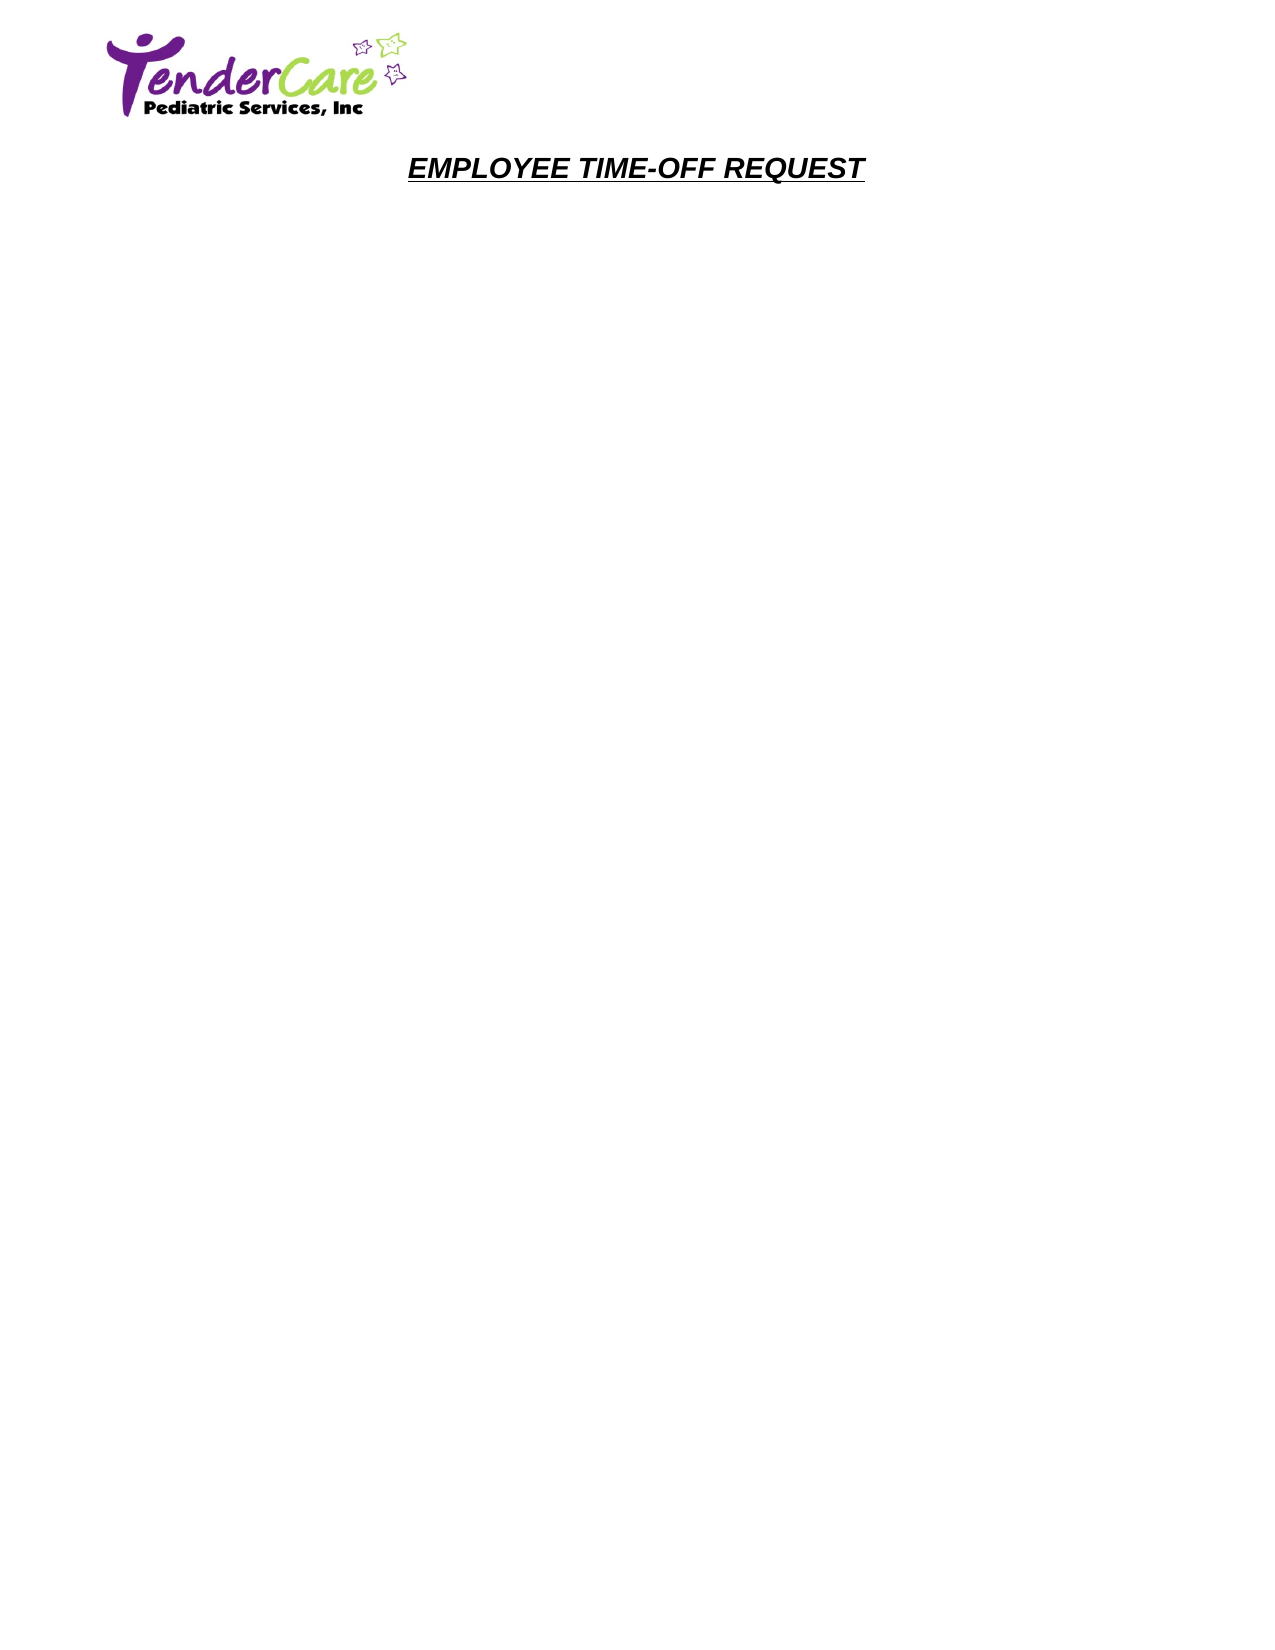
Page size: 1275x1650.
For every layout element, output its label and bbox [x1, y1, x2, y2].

picture [99, 2, 416, 161]
